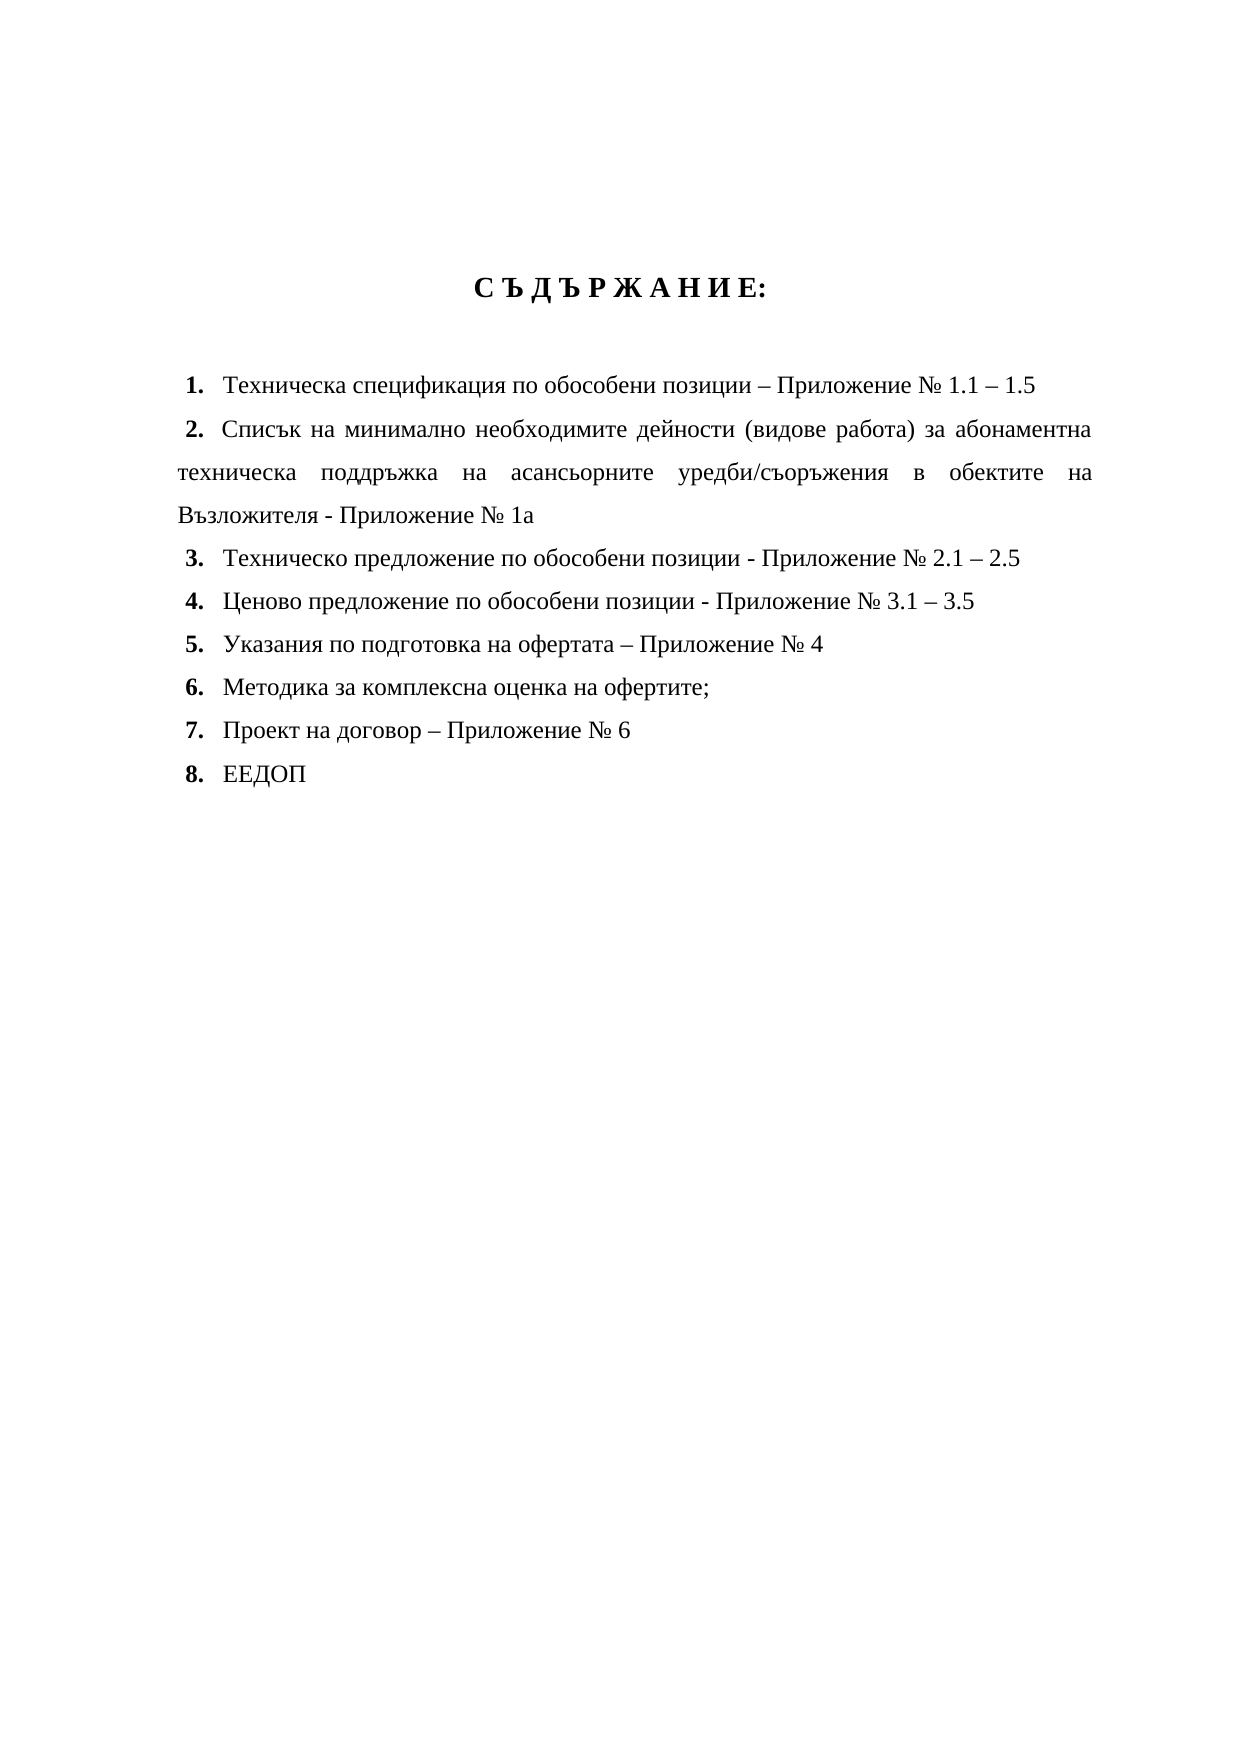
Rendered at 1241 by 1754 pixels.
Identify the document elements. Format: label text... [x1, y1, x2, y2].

list Методика за комплексна оценка на офертите; [185, 672, 1093, 701]
list Указания по подготовка на офертата – Приложение № 4 [185, 629, 1093, 658]
list Техническо предложение по обособени позиции - Приложение № 2.1 – 2.5 [185, 543, 1093, 572]
list Техническа спецификация по обособени позиции – Приложение № 1.1 – 1.5 [185, 371, 1093, 399]
list Ценово предложение по обособени позиции - Приложение № 3.1 – 3.5 [185, 586, 1093, 615]
text С Ъ Д Ъ Р Ж А Н И Е: [148, 270, 1093, 303]
list Проект на договор – Приложение № 6 [185, 716, 1093, 744]
list ЕЕДОП [185, 759, 1093, 787]
list Списък на минимално необходимите дейности (видове работа) за абонаментна техническа поддръжка на асансьорните уредби/съоръжения в обектите на Възложителя - Приложение № 1а [177, 414, 1093, 529]
